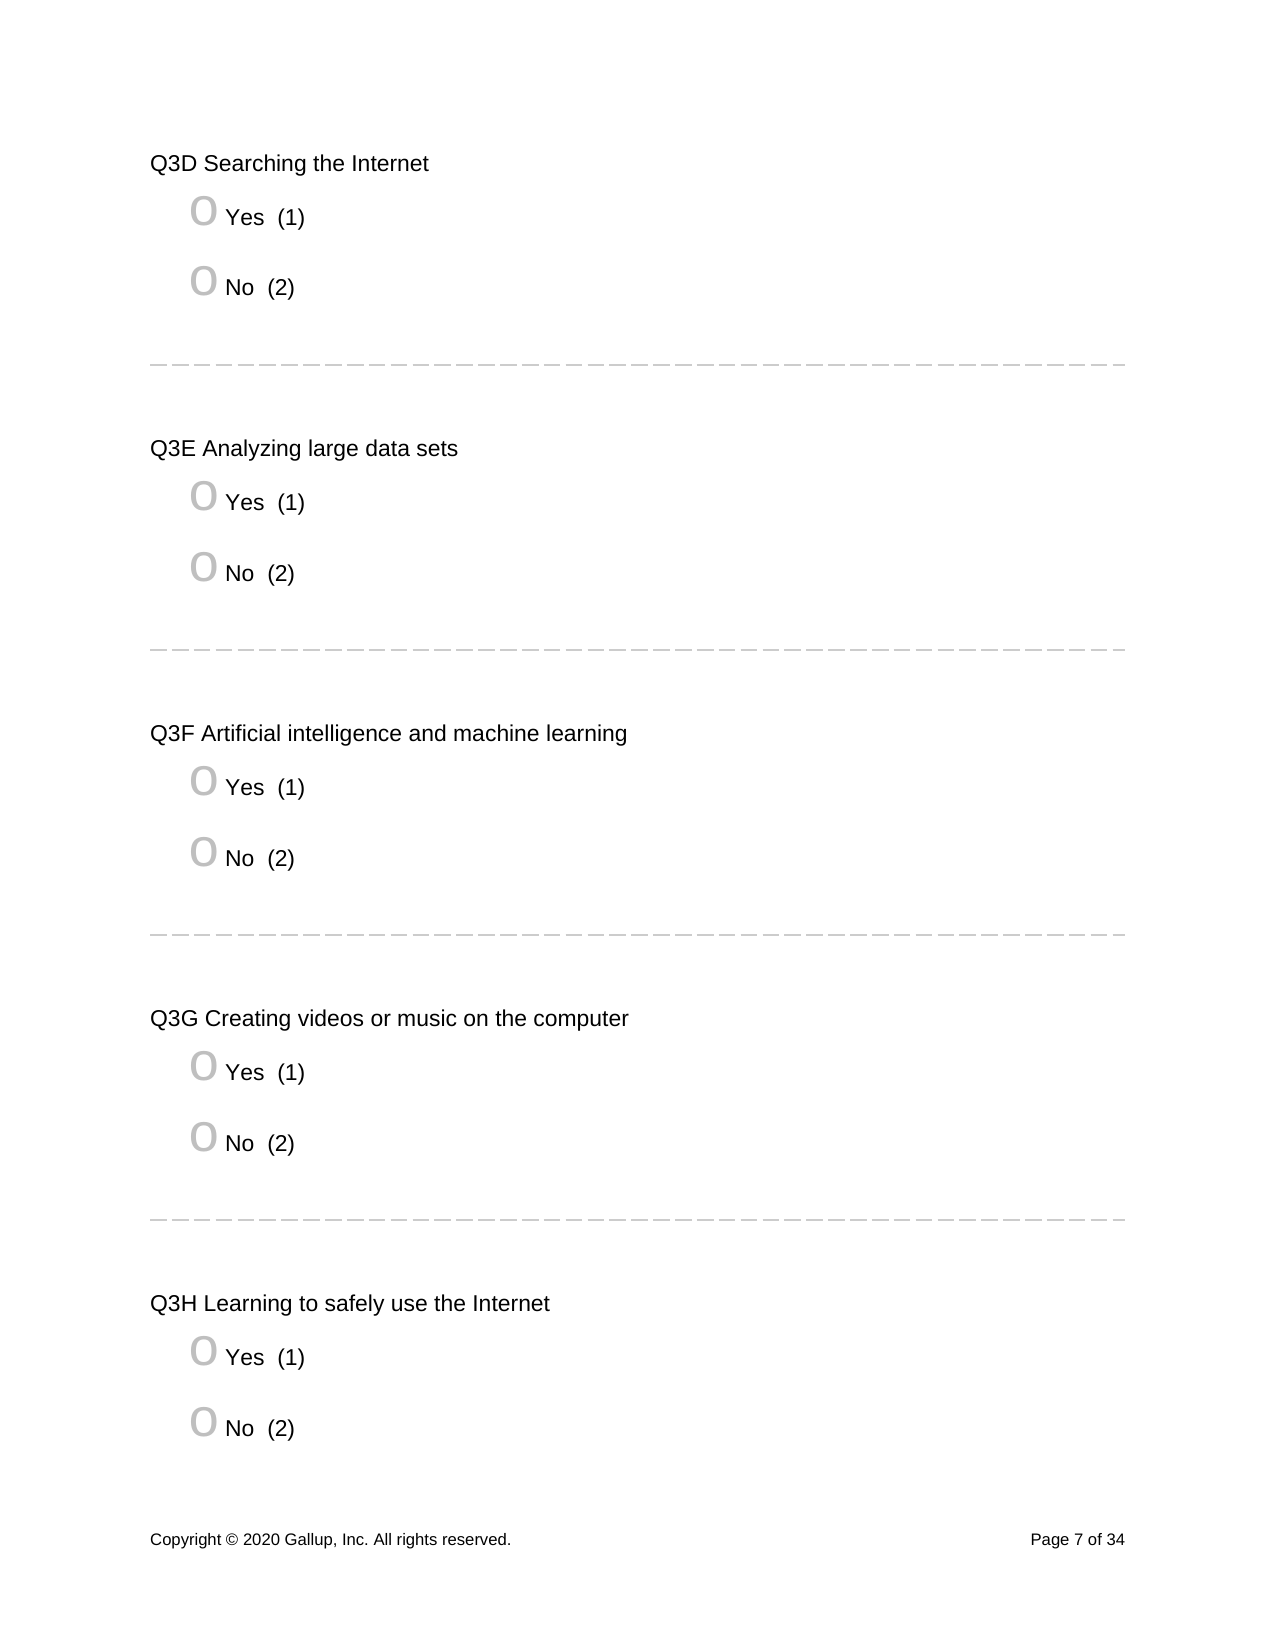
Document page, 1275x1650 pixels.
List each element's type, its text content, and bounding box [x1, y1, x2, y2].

text Q3E Analyzing large data sets [150, 435, 1125, 461]
list Yes (1) [187, 1036, 1125, 1097]
list Yes (1) [187, 750, 1125, 812]
list No (2) [187, 251, 1125, 312]
text Q3H Learning to safely use the Internet [150, 1290, 1125, 1317]
list No (2) [187, 1391, 1125, 1452]
text Q3F Artificial intelligence and machine learning [150, 720, 1125, 747]
text Q3G Creating videos or music on the computer [150, 1005, 1125, 1032]
list No (2) [187, 821, 1125, 882]
text Q3D Searching the Internet [150, 150, 1125, 176]
list Yes (1) [187, 1321, 1125, 1382]
list Yes (1) [187, 465, 1125, 527]
list Yes (1) [187, 180, 1125, 242]
list No (2) [187, 1106, 1125, 1167]
list No (2) [187, 536, 1125, 597]
